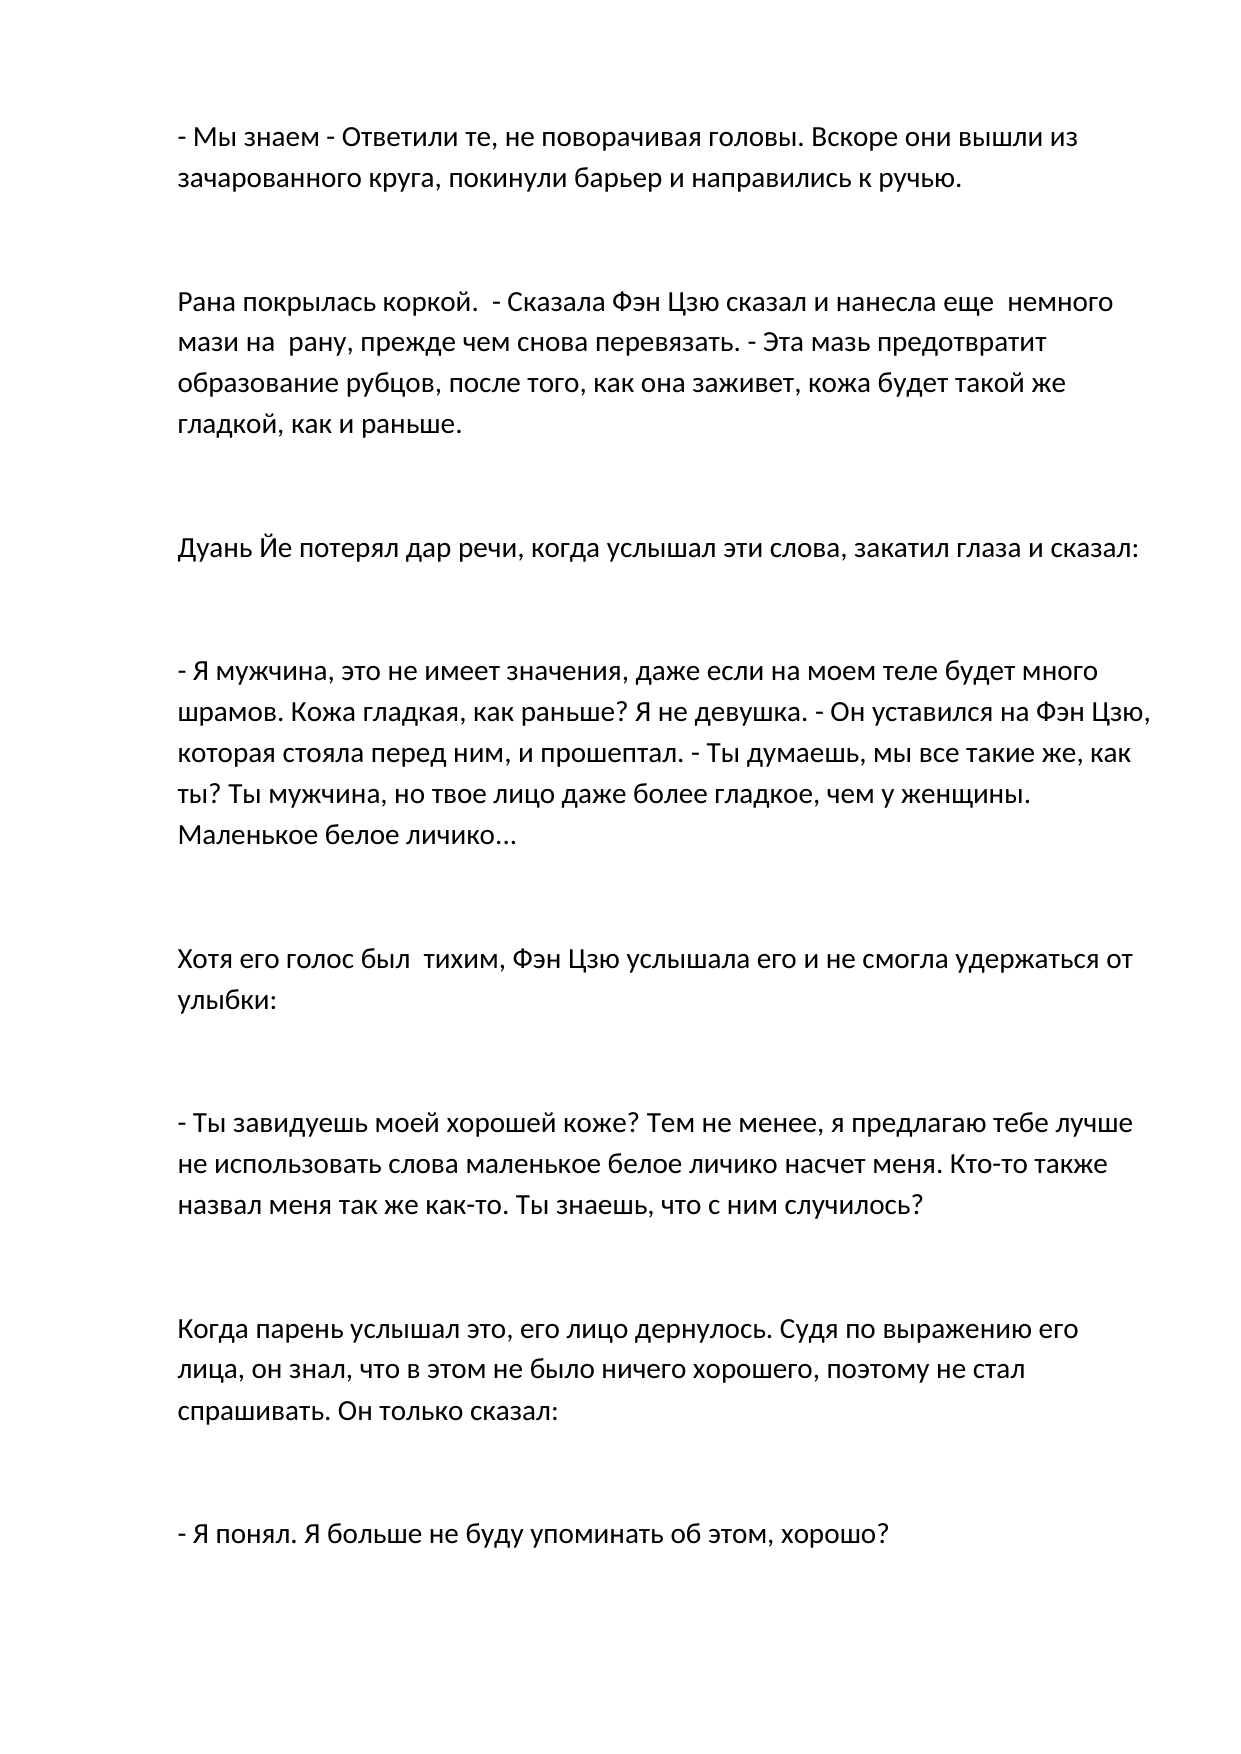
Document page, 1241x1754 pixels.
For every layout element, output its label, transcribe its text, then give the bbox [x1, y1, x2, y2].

text - Я понял. Я больше не буду упоминать об этом, хорошо? [177, 1515, 1152, 1551]
text Когда парень услышал это, его лицо дернулось. Судя по выражению его лица, он знал, что в этом не было ничего хорошего, поэтому не стал спрашивать. Он только сказал: [177, 1310, 1152, 1427]
text - Я мужчина, это не имеет значения, даже если на моем теле будет много шрамов. Кожа гладкая, как раньше? Я не девушка. - Он уставился на Фэн Цзю, которая стояла перед ним, и прошептал. - Ты думаешь, мы все такие же, как ты? Ты мужчина, но твое лицо даже более гладкое, чем у женщины. Маленькое белое личико... [177, 652, 1152, 852]
text Хотя его голос был тихим, Фэн Цзю услышала его и не смогла удержаться от улыбки: [177, 940, 1152, 1016]
text Дуань Йе потерял дар речи, когда услышал эти слова, закатил глаза и сказал: [177, 529, 1152, 564]
text - Мы знаем - Ответили те, не поворачивая головы. Вскоре они вышли из зачарованного круга, покинули барьер и направились к ручью. [177, 118, 1152, 195]
text Рана покрылась коркой. - Сказала Фэн Цзю сказал и нанесла еще немного мази на рану, прежде чем снова перевязать. - Эта мазь предотвратит образование рубцов, после того, как она заживет, кожа будет такой же гладкой, как и раньше. [177, 283, 1152, 441]
text - Ты завидуешь моей хорошей коже? Тем не менее, я предлагаю тебе лучше не использовать слова маленькое белое личико насчет меня. Кто-то также назвал меня так же как-то. Ты знаешь, что с ним случилось? [177, 1104, 1152, 1222]
